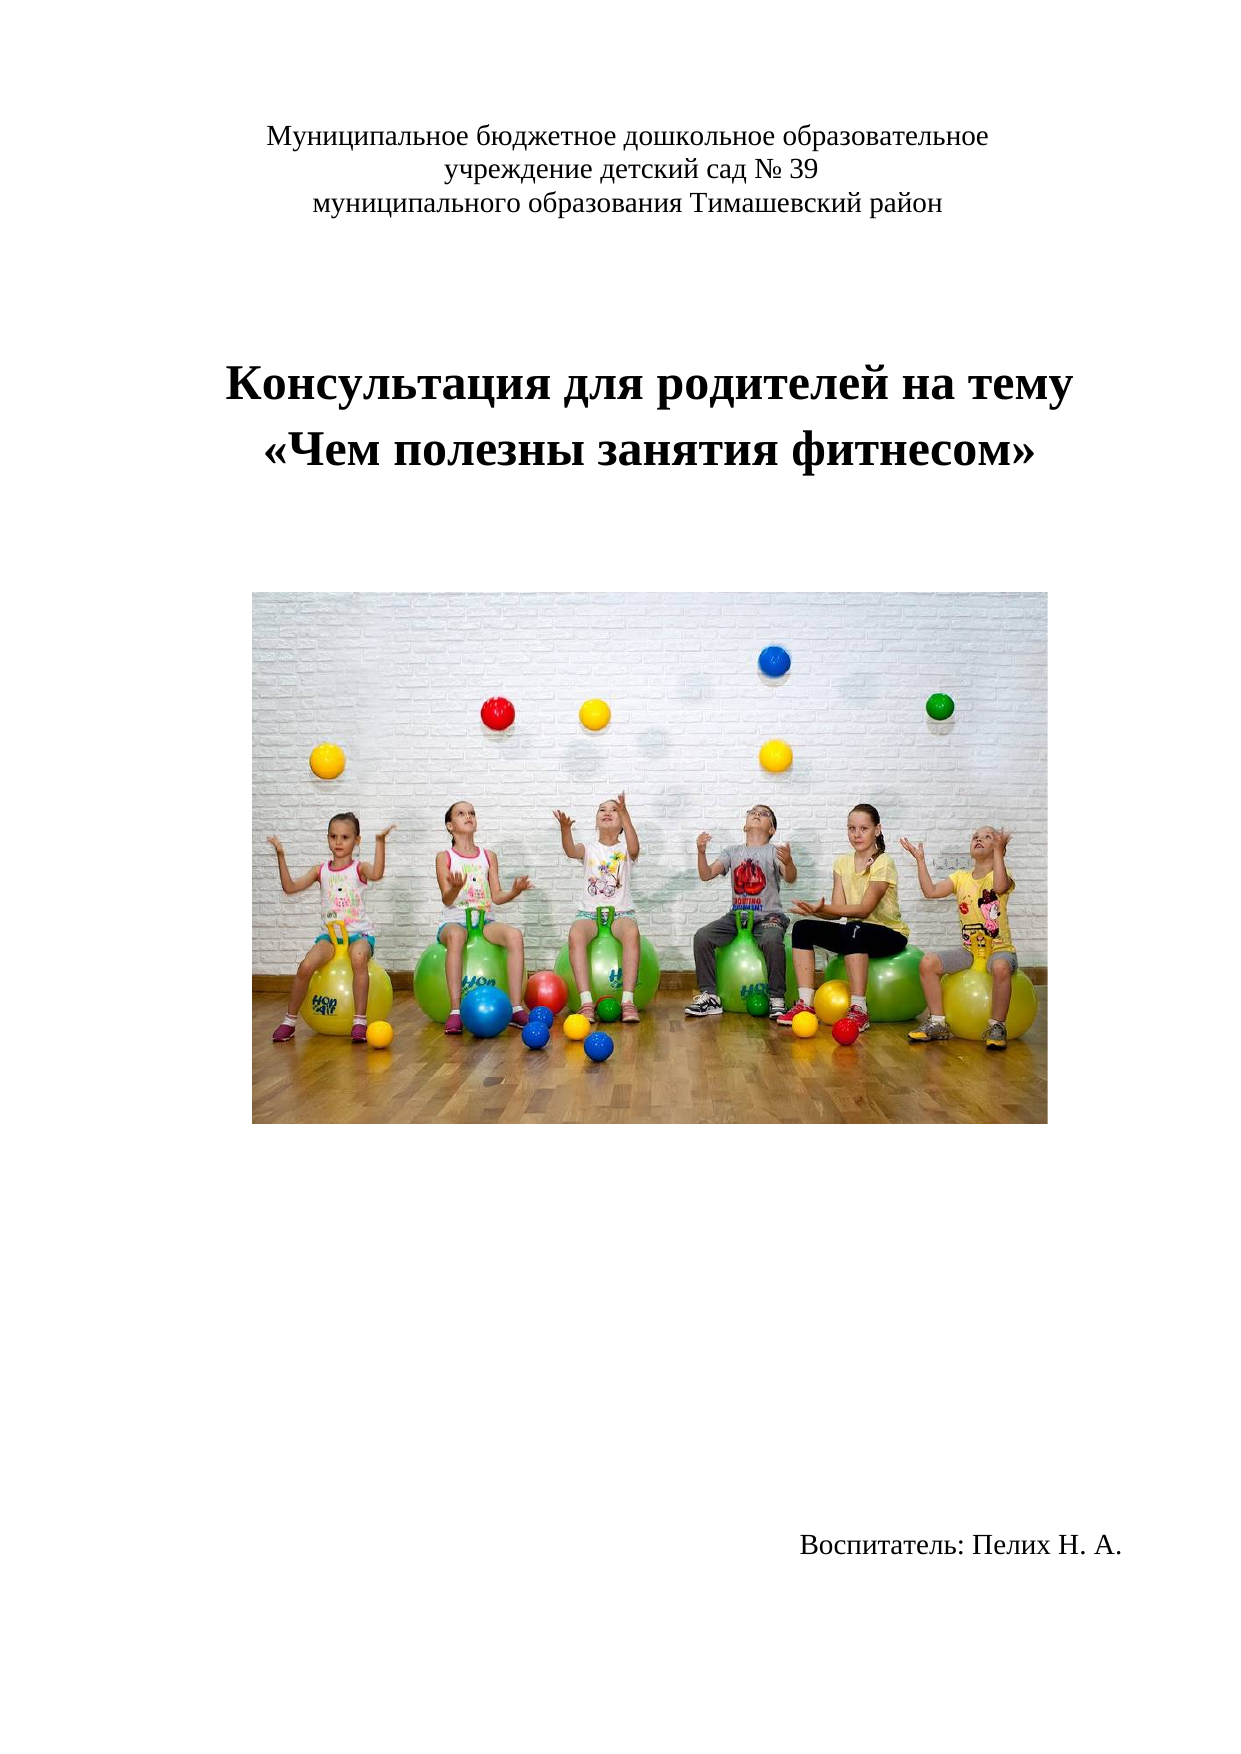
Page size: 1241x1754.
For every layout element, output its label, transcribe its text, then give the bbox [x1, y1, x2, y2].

text Воспитатель: Пелих Н. А. [177, 1527, 1122, 1561]
text Консультация для родителей на тему «Чем полезны занятия фитнесом» [177, 353, 1122, 476]
text Муниципальное бюджетное дошкольное образовательное [192, 118, 1063, 152]
picture [252, 592, 1048, 1124]
text муниципального образования Тимашевский район [192, 185, 1063, 219]
text учреждение детский сад № 39 [192, 152, 1063, 185]
